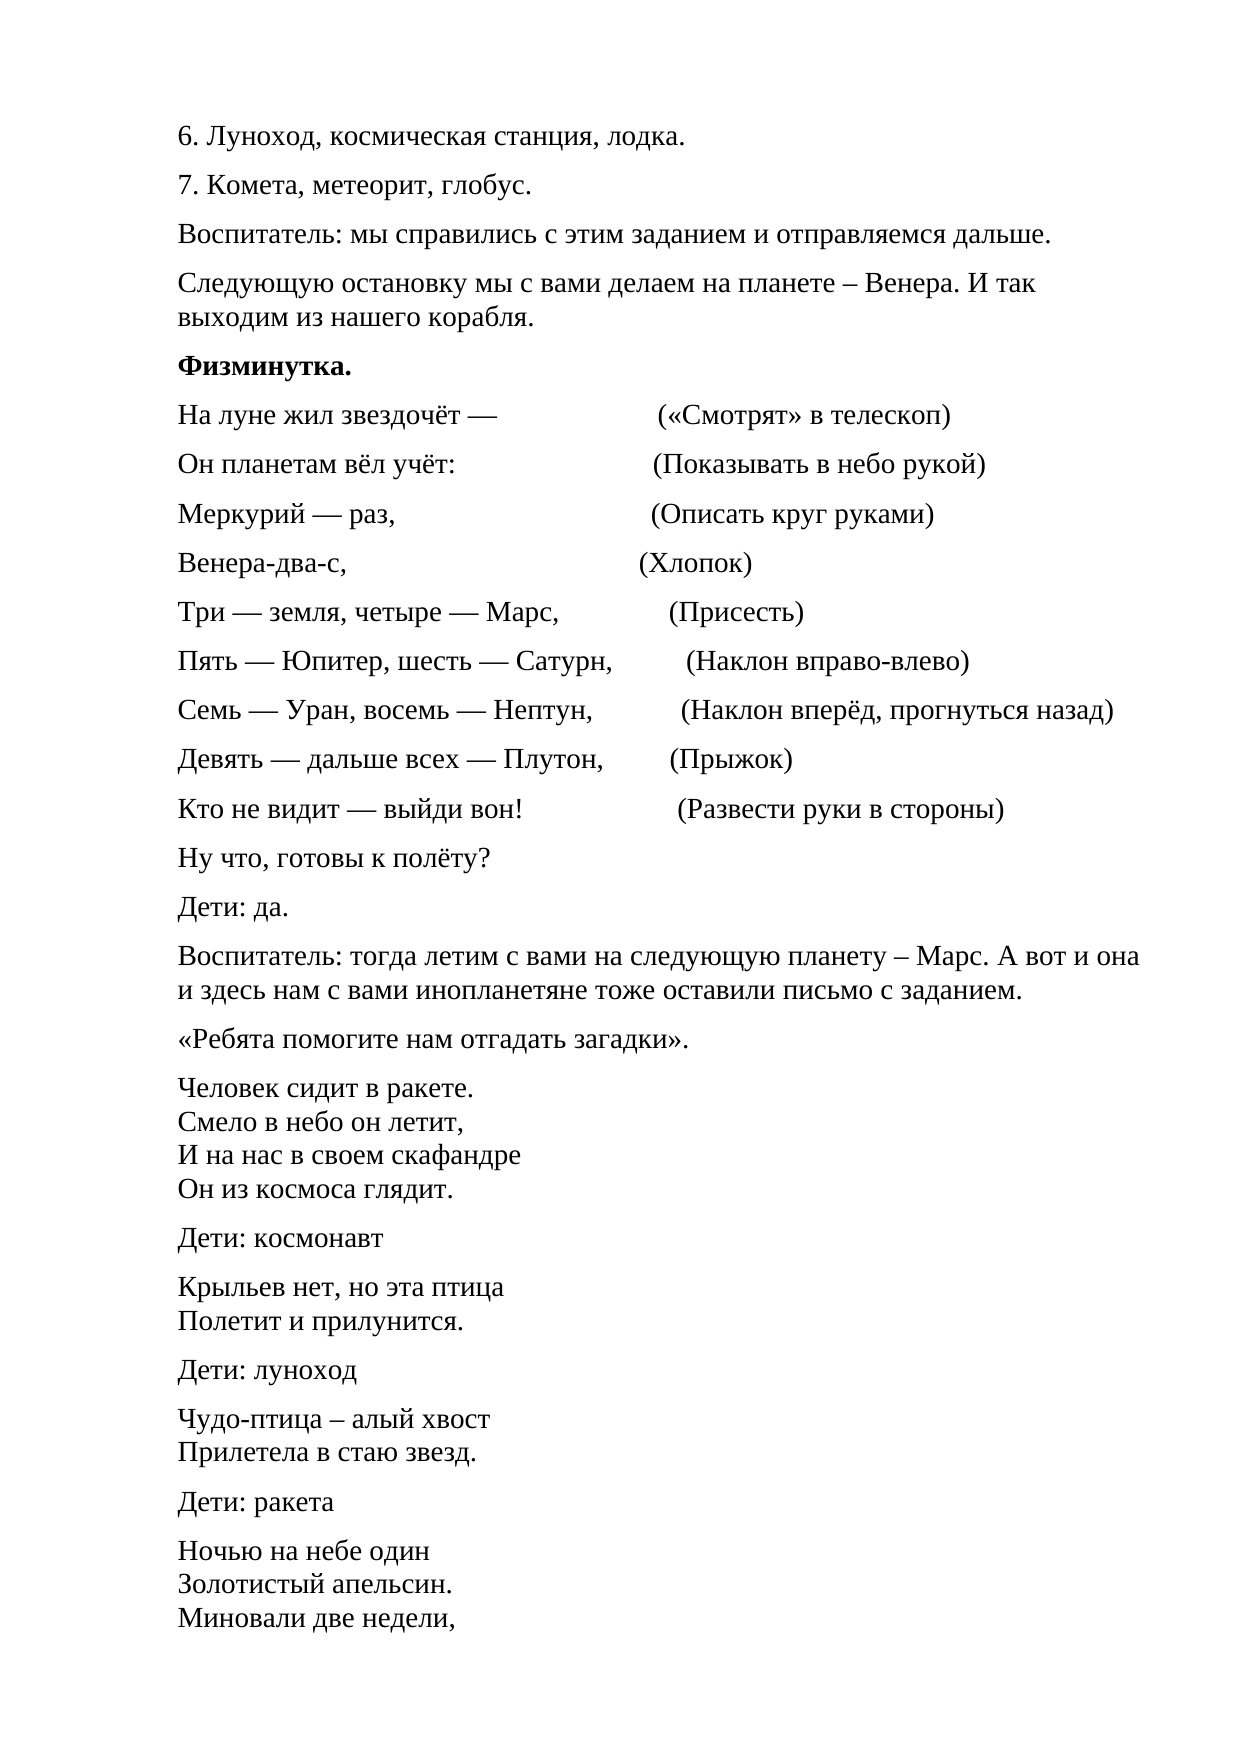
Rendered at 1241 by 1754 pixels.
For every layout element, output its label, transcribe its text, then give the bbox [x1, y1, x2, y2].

text 7. Комета, метеорит, глобус. [177, 167, 1152, 201]
text «Ребята помогите нам отгадать загадки». [177, 1021, 1152, 1054]
text Крыльев нет, но эта птица Полетит и прилунится. [177, 1269, 1152, 1336]
text Воспитатель: мы справились с этим заданием и отправляемся дальше. [177, 216, 1152, 250]
text Девять — дальше всех — Плутон, (Прыжок) [177, 742, 1152, 775]
text Пять — Юпитер, шесть — Сатурн, (Наклон вправо-влево) [177, 643, 1152, 677]
text Чудо-птица – алый хвост Прилетела в стаю звезд. [177, 1401, 1152, 1468]
text Следующую остановку мы с вами делаем на планете – Венера. И так выходим из нашего корабля. [177, 266, 1152, 333]
text 6. Луноход, космическая станция, лодка. [177, 118, 1152, 152]
text Дети: да. [177, 889, 1152, 923]
text Дети: луноход [177, 1352, 1152, 1385]
text Воспитатель: тогда летим с вами на следующую планету – Марс. А вот и она и здесь нам с вами инопланетяне тоже оставили письмо с заданием. [177, 938, 1152, 1005]
text Три — земля, четыре — Марс, (Присесть) [177, 594, 1152, 628]
text Ну что, готовы к полёту? [177, 840, 1152, 873]
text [177, 1533, 1152, 1633]
text Физминутка. [177, 348, 1152, 382]
text Дети: ракета [177, 1484, 1152, 1517]
text Меркурий — раз, (Описать круг руками) [177, 496, 1152, 529]
text Дети: космонавт [177, 1220, 1152, 1253]
text Венера-два-с, (Хлопок) [177, 545, 1152, 578]
text Семь — Уран, восемь — Нептун, (Наклон вперёд, прогнуться назад) [177, 692, 1152, 726]
text Он планетам вёл учёт: (Показывать в небо рукой) [177, 447, 1152, 480]
text Кто не видит — выйди вон! (Развести руки в стороны) [177, 791, 1152, 824]
text На луне жил звездочёт — («Смотрят» в телескоп) [177, 397, 1152, 431]
text Человек сидит в ракете. Смело в небо он летит, И на нас в своем скафандре Он из космоса глядит. [177, 1070, 1152, 1204]
